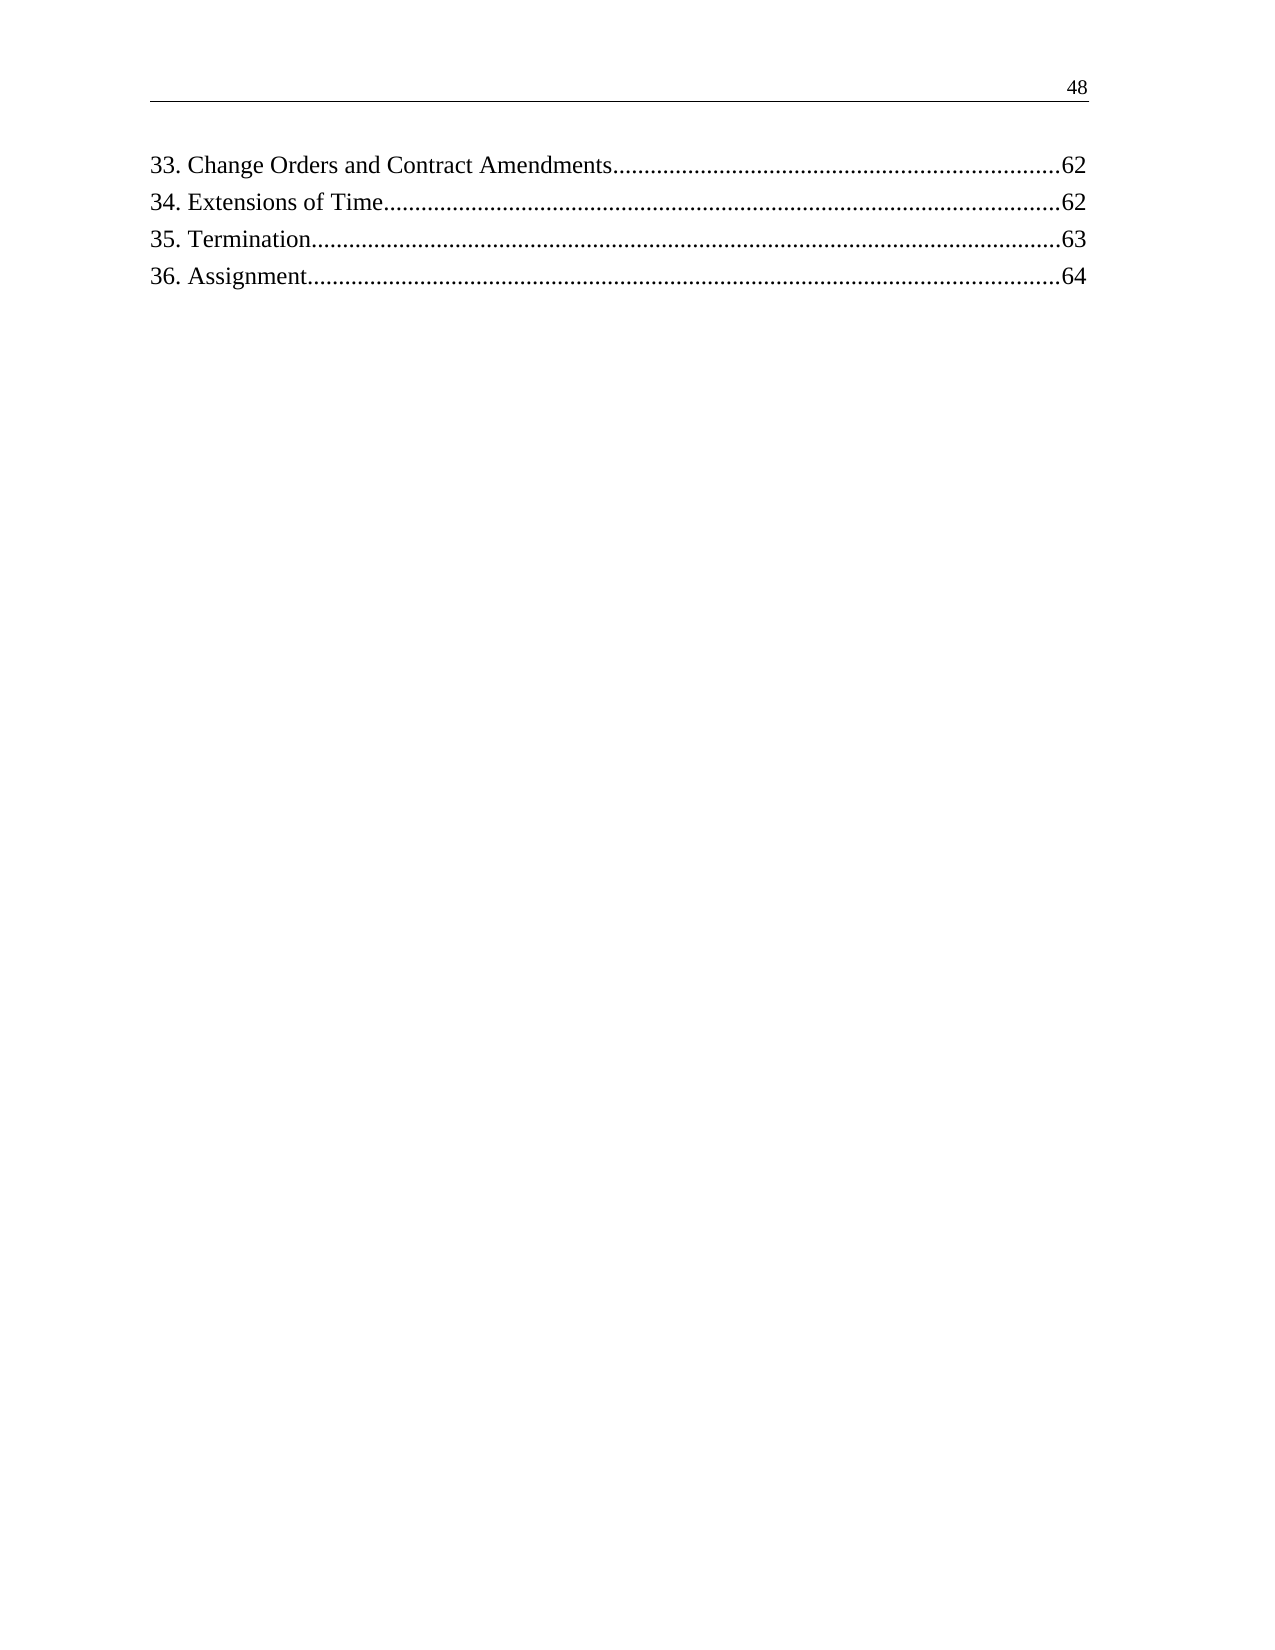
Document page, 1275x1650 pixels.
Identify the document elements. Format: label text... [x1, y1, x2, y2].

text 34. Extensions of Time 62 [150, 187, 1087, 216]
text 33. Change Orders and Contract Amendments 62 [150, 150, 1087, 179]
text 36. Assignment 64 [150, 261, 1087, 290]
text 35. Termination 63 [150, 224, 1087, 253]
